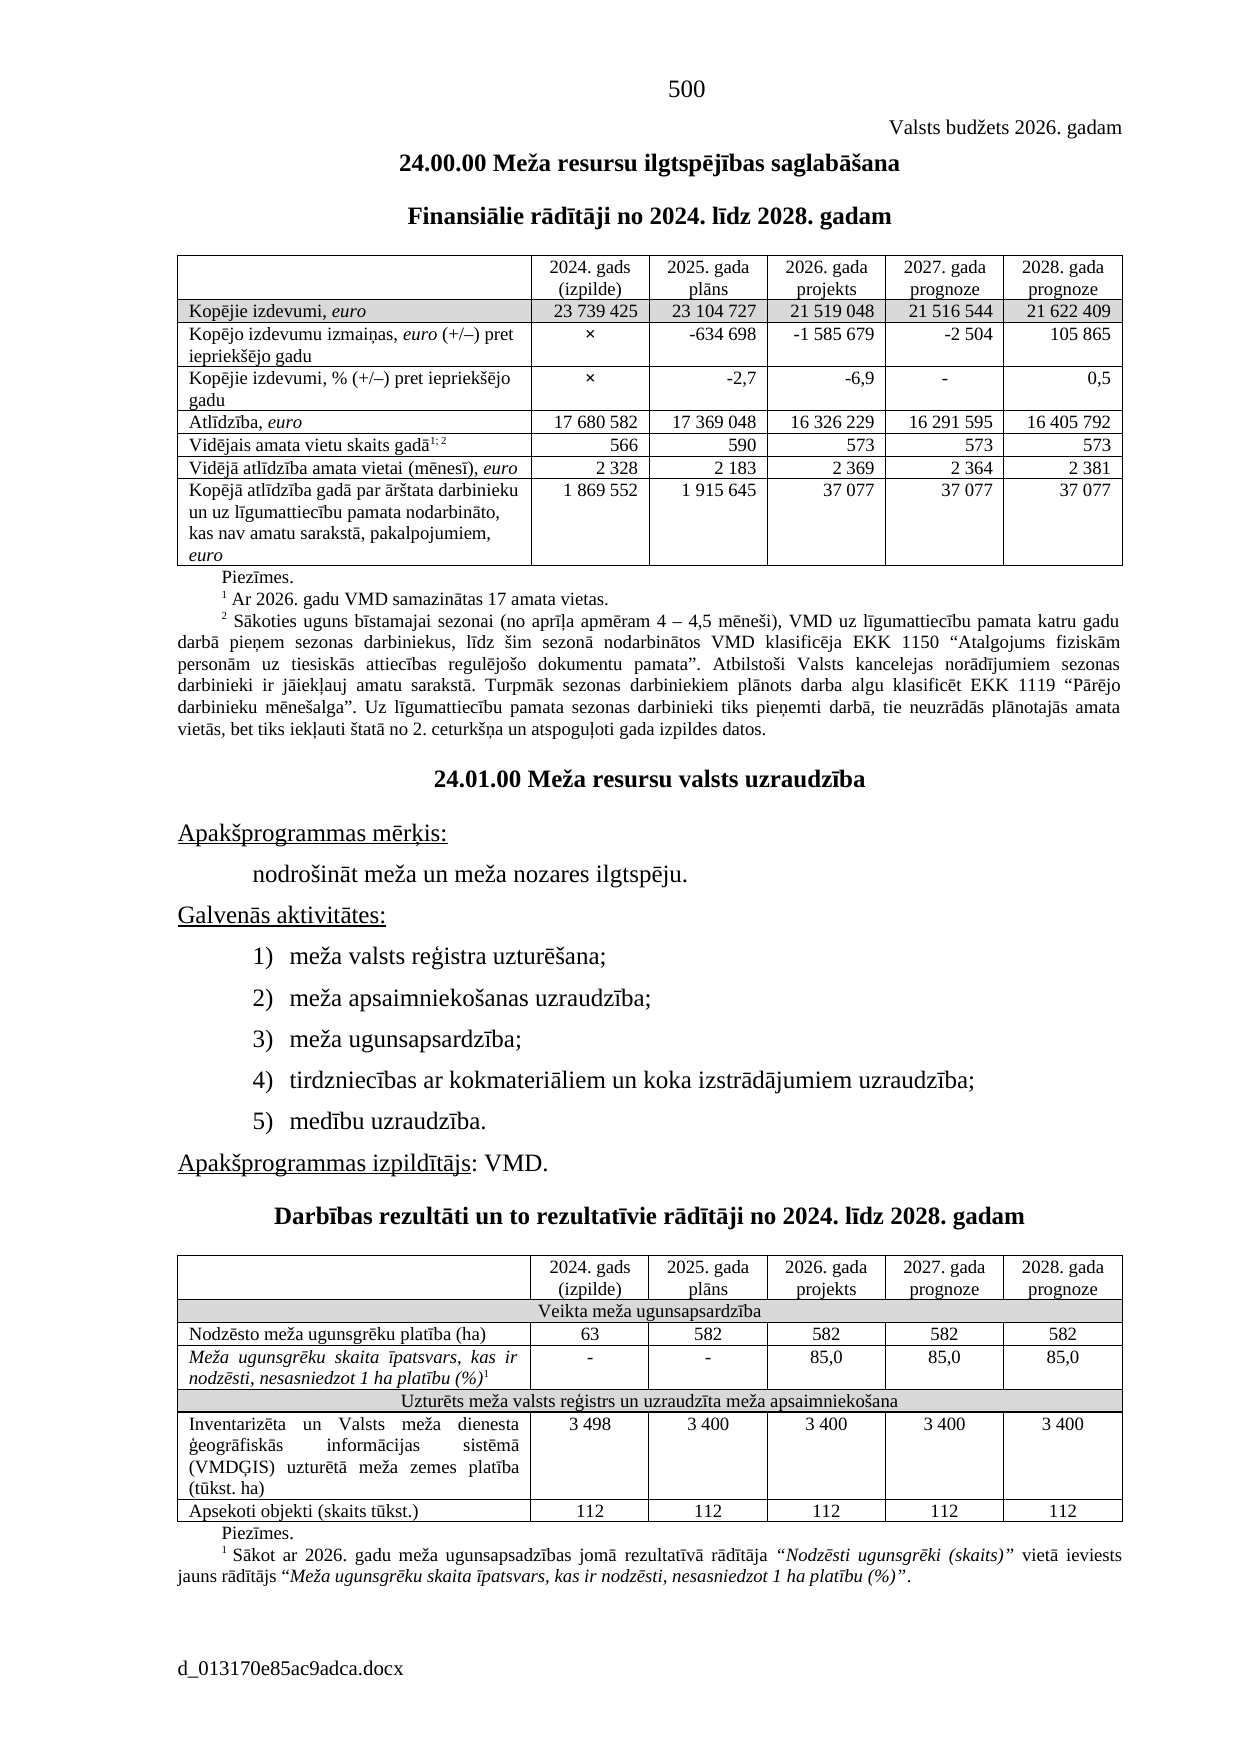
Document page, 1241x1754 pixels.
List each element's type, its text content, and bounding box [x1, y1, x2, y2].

table_cell 3 400 [886, 1413, 1003, 1499]
table_cell 112 [886, 1500, 1003, 1521]
text Darbības rezultāti un to rezultatīvie rādītāji no 2024. līdz 2028. gadam [177, 1201, 1122, 1230]
table_cell 16 405 792 [1004, 411, 1122, 433]
table_header 2027. gada prognoze [886, 1256, 1003, 1299]
table_cell 21 622 409 [1004, 300, 1122, 322]
table_cell 16 291 595 [886, 411, 1003, 433]
table_cell 1 869 552 [532, 479, 649, 565]
table_cell Kopējā atlīdzība gadā par ārštata darbinieku un uz līgumattiecību pamata nodarbināto, kas nav amatu sarakstā, pakalpojumiem, euro [178, 479, 531, 565]
table_cell 23 739 425 [532, 300, 649, 322]
table_cell 63 [531, 1323, 648, 1344]
table_cell 3 400 [1004, 1413, 1122, 1499]
table_cell 112 [649, 1500, 767, 1521]
text Apakšprogrammas izpildītājs: VMD. [177, 1148, 1122, 1176]
table_cell Kopējie izdevumi, % (+/–) pret iepriekšējo gadu [178, 367, 531, 410]
table_cell 573 [886, 434, 1003, 456]
table_header 2026. gada projekts [768, 256, 885, 299]
table_cell 17 680 582 [532, 411, 649, 433]
table_cell 21 519 048 [768, 300, 885, 322]
table_cell 23 104 727 [650, 300, 767, 322]
text 1 Ar 2026. gadu VMD samazinātas 17 amata vietas. [177, 588, 1122, 609]
table_cell Nodzēsto meža ugunsgrēku platība (ha) [178, 1323, 530, 1344]
table_cell Inventarizēta un Valsts meža dienesta ģeogrāfiskās informācijas sistēmā (VMDĢIS) uzturētā meža zemes platība (tūkst. ha) [178, 1413, 530, 1499]
table_cell 573 [1004, 434, 1122, 456]
table_cell Vidējā atlīdzība amata vietai (mēnesī), euro [178, 457, 531, 478]
table_cell 582 [649, 1323, 767, 1344]
table_cell 112 [531, 1500, 648, 1521]
table_cell 590 [650, 434, 767, 456]
table_cell 582 [886, 1323, 1003, 1344]
table_header 2024. gads (izpilde) [532, 256, 649, 299]
table_cell 37 077 [886, 479, 1003, 565]
table_cell 37 077 [768, 479, 885, 565]
table_cell - [649, 1346, 767, 1389]
table_cell 3 498 [531, 1413, 648, 1499]
table_header 2026. gada projekts [768, 1256, 885, 1299]
table_cell 21 516 544 [886, 300, 1003, 322]
table_cell 582 [1004, 1323, 1122, 1344]
table_header 2028. gada prognoze [1004, 1256, 1122, 1299]
table_cell Apsekoti objekti (skaits tūkst.) [178, 1500, 530, 1521]
table_cell 2 369 [768, 457, 885, 478]
table_header 2025. gada plāns [650, 256, 767, 299]
table_cell 2 364 [886, 457, 1003, 478]
text Piezīmes. [177, 566, 1122, 588]
text 24.01.00 Meža resursu valsts uzraudzība [177, 764, 1122, 793]
table_cell Vidējais amata vietu skaits gadā1; 2 [178, 434, 531, 456]
table_header [178, 256, 531, 299]
table_cell 3 400 [649, 1413, 767, 1499]
table_cell × [532, 323, 649, 366]
table_cell 566 [532, 434, 649, 456]
table_cell -1 585 679 [768, 323, 885, 366]
table_cell Atlīdzība, euro [178, 411, 531, 433]
table_header 2028. gada prognoze [1004, 256, 1122, 299]
table_cell 1 915 645 [650, 479, 767, 565]
table_cell Veikta meža ugunsapsardzība [178, 1300, 1122, 1322]
text Piezīmes. [177, 1522, 1122, 1544]
table_cell 2 328 [532, 457, 649, 478]
table_header 2027. gada prognoze [886, 256, 1003, 299]
table_cell Uzturēts meža valsts reģistrs un uzraudzīta meža apsaimniekošana [178, 1390, 1122, 1411]
table_header 2024. gads (izpilde) [531, 1256, 648, 1299]
text 1 Sākot ar 2026. gadu meža ugunsapsadzības jomā rezultatīvā rādītāja “Nodzēsti ugunsgrēki (skaits)” vietā ieviests jauns rādītājs “Meža ugunsgrēku skaita īpatsvars, kas ir nodzēsti, nesasniedzot 1 ha platību (%)”. [177, 1544, 1122, 1587]
list meža ugunsapsardzība; [252, 1024, 1122, 1053]
table_cell 2 183 [650, 457, 767, 478]
table_cell 17 369 048 [650, 411, 767, 433]
table_cell 85,0 [1004, 1346, 1122, 1389]
text Finansiālie rādītāji no 2024. līdz 2028. gadam [177, 201, 1122, 230]
table_cell - [886, 367, 1003, 410]
table_cell 105 865 [1004, 323, 1122, 366]
table_cell - [531, 1346, 648, 1389]
table_cell 582 [768, 1323, 885, 1344]
table_cell 2 381 [1004, 457, 1122, 478]
table_cell 85,0 [768, 1346, 885, 1389]
text Apakšprogrammas mērķis: [177, 818, 1122, 846]
table_header [178, 1256, 530, 1299]
table_cell Meža ugunsgrēku skaita īpatsvars, kas ir nodzēsti, nesasniedzot 1 ha platību (%)1 [178, 1346, 530, 1389]
table_cell -2,7 [650, 367, 767, 410]
list tirdzniecības ar kokmateriāliem un koka izstrādājumiem uzraudzība; [252, 1065, 1122, 1094]
table_cell 85,0 [886, 1346, 1003, 1389]
text nodrošināt meža un meža nozares ilgtspēju. [177, 859, 1122, 888]
table_cell 112 [768, 1500, 885, 1521]
table_cell Kopējie izdevumi, euro [178, 300, 531, 322]
list meža apsaimniekošanas uzraudzība; [252, 983, 1122, 1011]
table_cell Kopējo izdevumu izmaiņas, euro (+/–) pret iepriekšējo gadu [178, 323, 531, 366]
table_header 2025. gada plāns [649, 1256, 767, 1299]
table_cell -634 698 [650, 323, 767, 366]
text 2 Sākoties uguns bīstamajai sezonai (no aprīļa apmēram 4 – 4,5 mēneši), VMD uz līgumattiecību pamata katru gadu darbā pieņem sezonas darbiniekus, līdz šim sezonā nodarbinātos VMD klasificēja EKK 1150 “Atalgojums fiziskām personām uz tiesiskās attiecības regulējošo dokumentu pamata”. Atbilstoši Valsts kancelejas norādījumiem sezonas darbinieki ir jāiekļauj amatu sarakstā. Turpmāk sezonas darbiniekiem plānots darba algu klasificēt EKK 1119 “Pārējo darbinieku mēnešalga”. Uz līgumattiecību pamata sezonas darbinieki tiks pieņemti darbā, tie neuzrādās plānotajās amata vietās, bet tiks iekļauti štatā no 2. ceturkšņa un atspoguļoti gada izpildes datos. [177, 609, 1122, 739]
table_cell × [532, 367, 649, 410]
table_cell 0,5 [1004, 367, 1122, 410]
table_cell 112 [1004, 1500, 1122, 1521]
table_cell 37 077 [1004, 479, 1122, 565]
list meža valsts reģistra uzturēšana; [252, 941, 1122, 970]
text Galvenās aktivitātes: [177, 900, 1122, 929]
table_cell -2 504 [886, 323, 1003, 366]
table_cell -6,9 [768, 367, 885, 410]
list medību uzraudzība. [252, 1106, 1122, 1135]
text 24.00.00 Meža resursu ilgtspējības saglabāšana [177, 148, 1122, 176]
table_cell 3 400 [768, 1413, 885, 1499]
table_cell 573 [768, 434, 885, 456]
table_cell 16 326 229 [768, 411, 885, 433]
